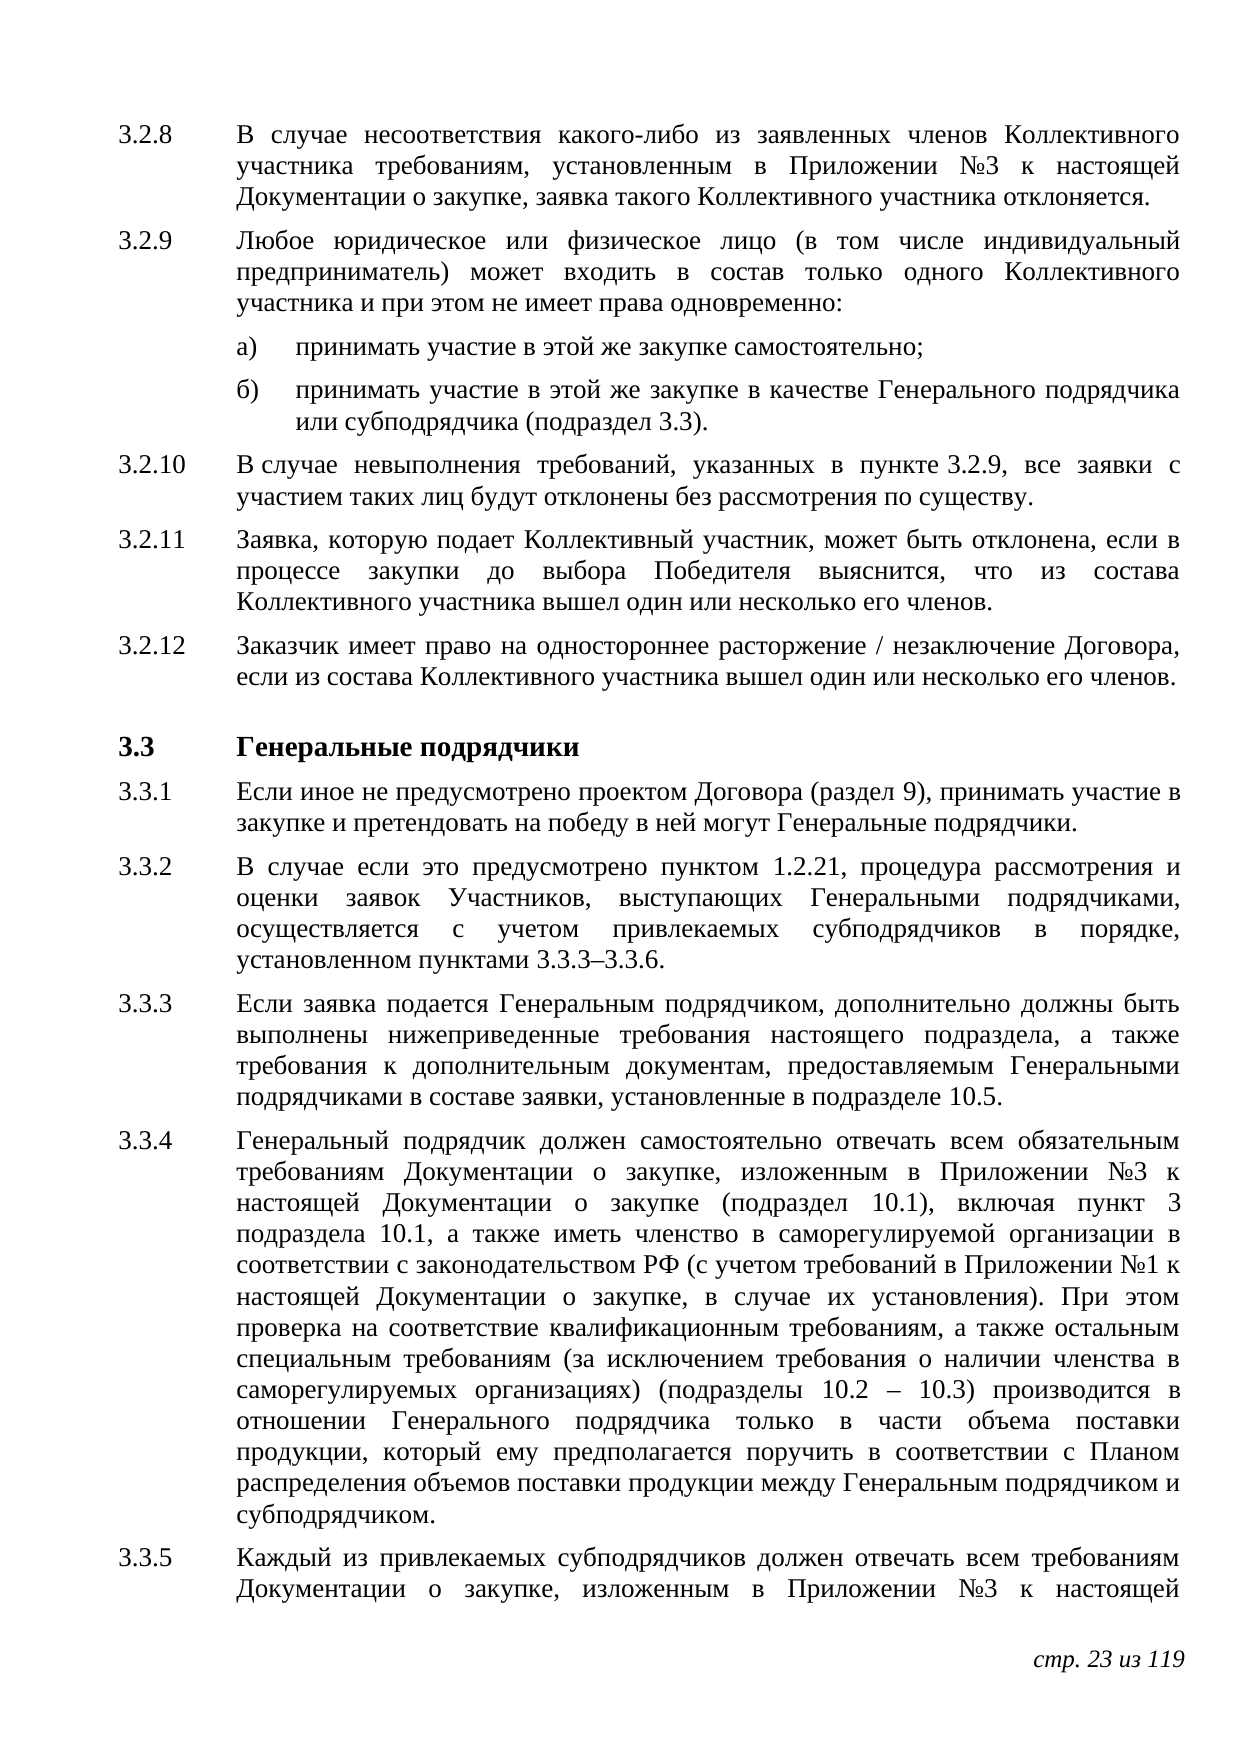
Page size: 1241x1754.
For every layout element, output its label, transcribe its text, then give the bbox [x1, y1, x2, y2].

text Генеральный подрядчик должен самостоятельно отвечать всем обязательным требованиям Документации о закупке, изложенным в Приложении №3 к настоящей Документации о закупке (подраздел 10.1), включая пункт 3 подраздела 10.1, а также иметь членство в саморегулируемой организации в соответствии с законодательством РФ (с учетом требований в Приложении №1 к настоящей Документации о закупке, в случае их установления). При этом проверка на соответствие квалификационным требованиям, а также остальным специальным требованиям (за исключением требования о наличии членства в саморегулируемых организациях) (подразделы 10.2 – 10.3) производится в отношении Генерального подрядчика только в части объема поставки продукции, который ему предполагается поручить в соответствии с Планом распределения объемов поставки продукции между Генеральным подрядчиком и субподрядчиком. [118, 1124, 1181, 1529]
text Если иное не предусмотрено проектом Договора (раздел 9), принимать участие в закупке и претендовать на победу в ней могут Генеральные подрядчики. [118, 775, 1181, 837]
text В случае если это предусмотрено пунктом 1.2.21, процедура рассмотрения и оценки заявок Участников, выступающих Генеральными подрядчиками, осуществляется с учетом привлекаемых субподрядчиков в порядке, установленном пунктами 3.3.3–3.3.6. [118, 850, 1181, 974]
text В случае невыполнения требований, указанных в пункте 3.2.9, все заявки с участием таких лиц будут отклонены без рассмотрения по существу. [118, 448, 1181, 511]
text Если заявка подается Генеральным подрядчиком, дополнительно должны быть выполнены нижеприведенные требования настоящего подраздела, а также требования к дополнительным документам, предоставляемым Генеральными подрядчиками в составе заявки, установленные в подразделе 10.5. [118, 987, 1181, 1111]
text Заявка, которую подает Коллективный участник, может быть отклонена, если в процессе закупки до выбора Победителя выяснится, что из состава Коллективного участника вышел один или несколько его членов. [118, 523, 1181, 617]
text В случае несоответствия какого-либо из заявленных членов Коллективного участника требованиям, установленным в Приложении №3 к настоящей Документации о закупке, заявка такого Коллективного участника отклоняется. [118, 118, 1181, 212]
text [118, 1541, 1181, 1604]
text Любое юридическое или физическое лицо (в том числе индивидуальный предприниматель) может входить в состав только одного Коллективного участника и при этом не имеет права одновременно: [118, 224, 1181, 317]
text принимать участие в этой же закупке самостоятельно; [236, 330, 1181, 361]
text Заказчик имеет право на одностороннее расторжение / незаключение Договора, если из состава Коллективного участника вышел один или несколько его членов. [118, 629, 1181, 691]
text принимать участие в этой же закупке в качестве Генерального подрядчика или субподрядчика (подраздел 3.3). [236, 374, 1181, 436]
subtitle Генеральные подрядчики [118, 729, 1181, 762]
